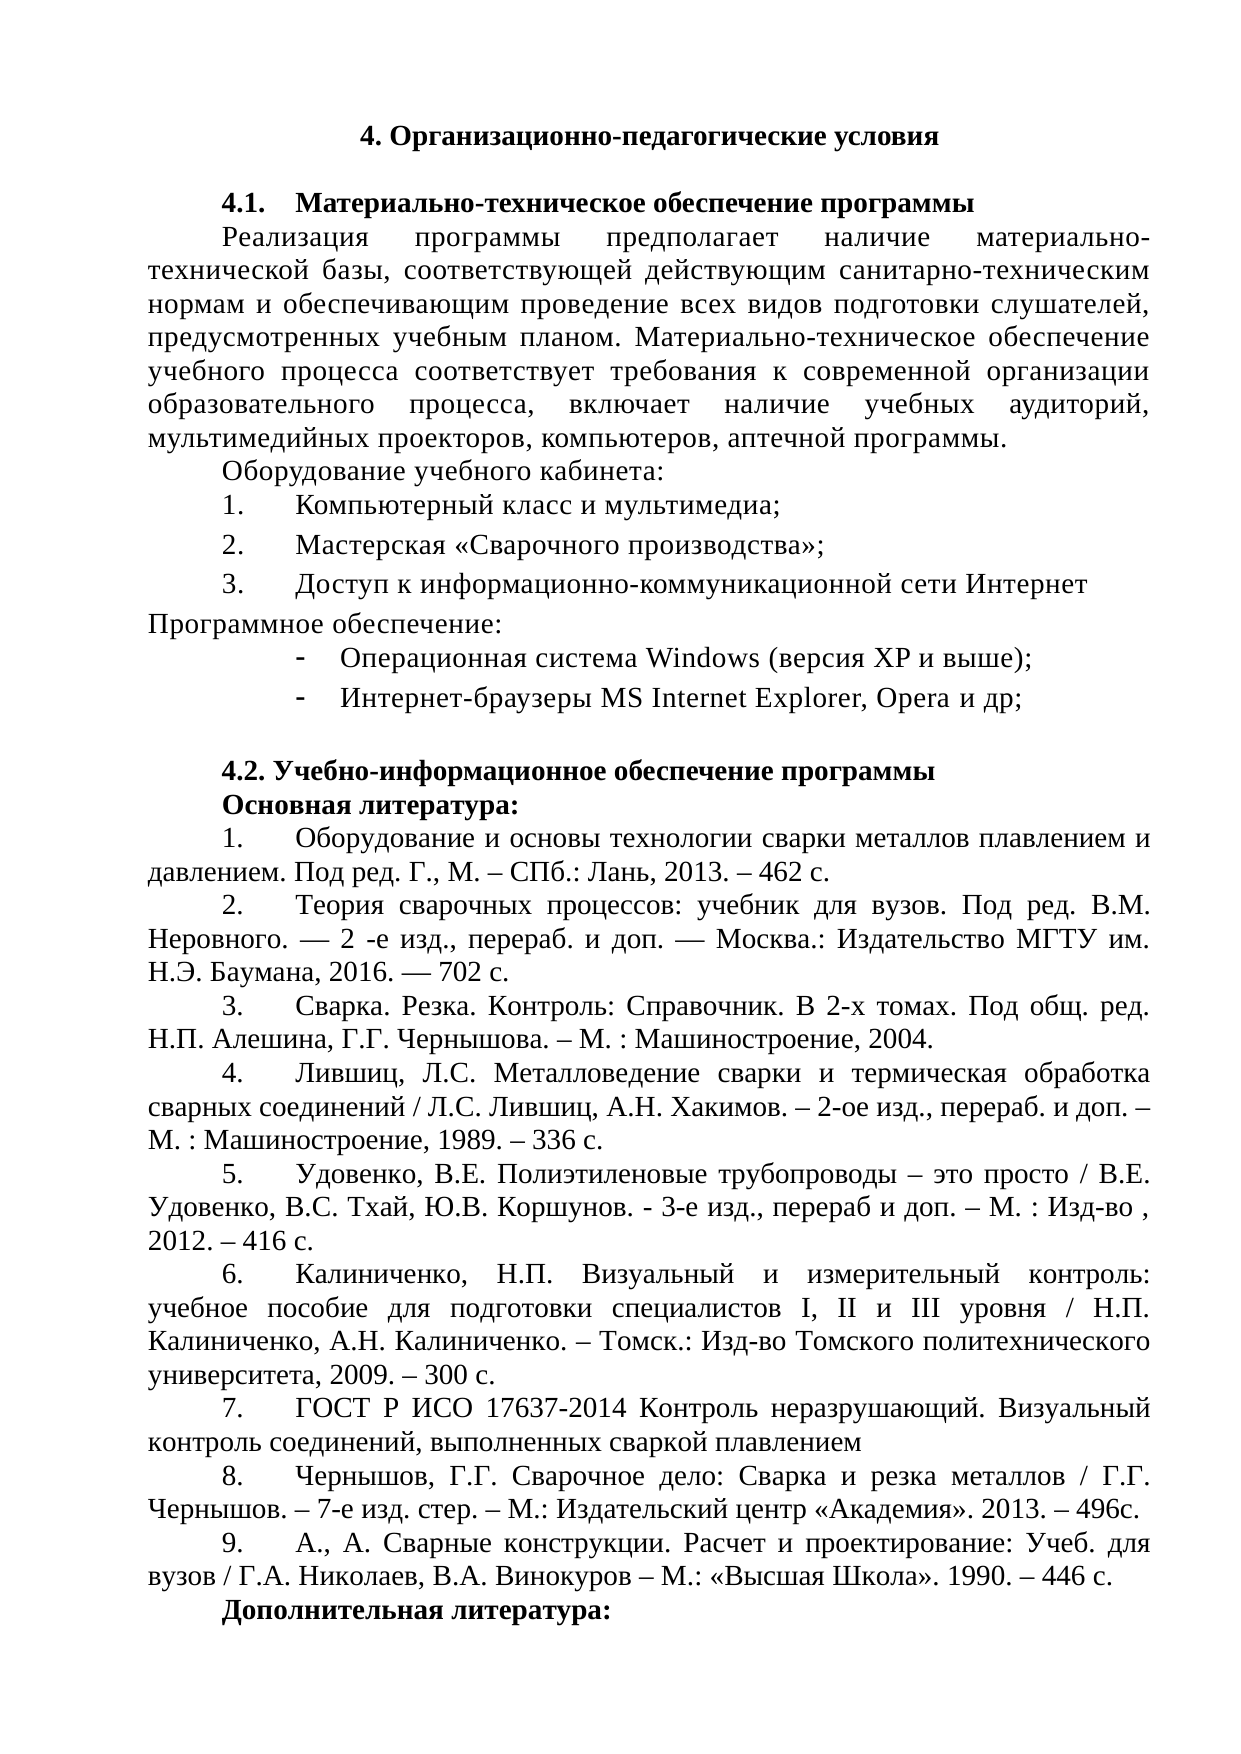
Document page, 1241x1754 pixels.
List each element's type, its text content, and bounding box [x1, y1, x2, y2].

text Дополнительная литература: [148, 1592, 1152, 1625]
list Операционная система Windows (версия XP и выше); [148, 640, 1152, 674]
text 4. Организационно-педагогические условия [148, 118, 1152, 152]
list Интернет-браузеры MS Internet Explorer, Opera и др; [148, 680, 1152, 713]
text 4.1. Материально-техническое обеспечение программы [148, 185, 1152, 219]
list Калиниченко, Н.П. Визуальный и измерительный контроль: учебное пособие для подготовки специалистов I, II и III уровня / Н.П. Калиниченко, А.Н. Калиниченко. – Томск.: Изд-во Томского политехнического университета, 2009. – 300 с. [148, 1256, 1152, 1391]
text Реализация программы предполагает наличие материально-технической базы, соответствующей действующим санитарно-техническим нормам и обеспечивающим проведение всех видов подготовки слушателей, предусмотренных учебным планом. Материально-техническое обеспечение учебного процесса соответствует требования к современной организации образовательного процесса, включает наличие учебных аудиторий, мультимедийных проекторов, компьютеров, аптечной программы. [148, 219, 1152, 453]
list Чернышов, Г.Г. Сварочное дело: Сварка и резка металлов / Г.Г. Чернышов. – 7-е изд. стер. – М.: Издательский центр «Академия». 2013. – 496с. [148, 1458, 1152, 1525]
list Лившиц, Л.С. Металловедение сварки и термическая обработка сварных соединений / Л.С. Лившиц, А.Н. Хакимов. – 2-ое изд., перераб. и доп. – М. : Машиностроение, 1989. – 336 с. [148, 1055, 1152, 1156]
list Мастерская «Сварочного производства»; [148, 527, 1152, 560]
text 4.2. Учебно-информационное обеспечение программы [148, 753, 1152, 787]
list Теория сварочных процессов: учебник для вузов. Под ред. В.М. Неровного. — 2 -е изд., перераб. и доп. — Москва.: Издательство МГТУ им. Н.Э. Баумана, 2016. — 702 с. [148, 887, 1152, 988]
list Доступ к информационно-коммуникационной сети Интернет [148, 567, 1152, 600]
list ГОСТ Р ИСО 17637-2014 Контроль неразрушающий. Визуальный контроль соединений, выполненных сваркой плавлением [148, 1391, 1152, 1458]
text Программное обеспечение: [148, 606, 1152, 640]
text Основная литература: [148, 787, 1152, 820]
list Удовенко, В.Е. Полиэтиленовые трубопроводы – это просто / В.Е. Удовенко, В.С. Тхай, Ю.В. Коршунов. - 3-е изд., перераб и доп. – М. : Изд-во , 2012. – 416 с. [148, 1156, 1152, 1256]
list А., А. Сварные конструкции. Расчет и проектирование: Учеб. для вузов / Г.А. Николаев, В.А. Винокуров – М.: «Высшая Школа». 1990. – 446 с. [148, 1525, 1152, 1592]
list Компьютерный класс и мультимедиа; [148, 487, 1152, 521]
text Оборудование учебного кабинета: [148, 453, 1152, 487]
list Оборудование и основы технологии сварки металлов плавлением и давлением. Под ред. Г., М. – СПб.: Лань, 2013. – 462 с. [148, 820, 1152, 887]
list Сварка. Резка. Контроль: Справочник. В 2-х томах. Под общ. ред. Н.П. Алешина, Г.Г. Чернышова. – М. : Машиностроение, 2004. [148, 988, 1152, 1055]
